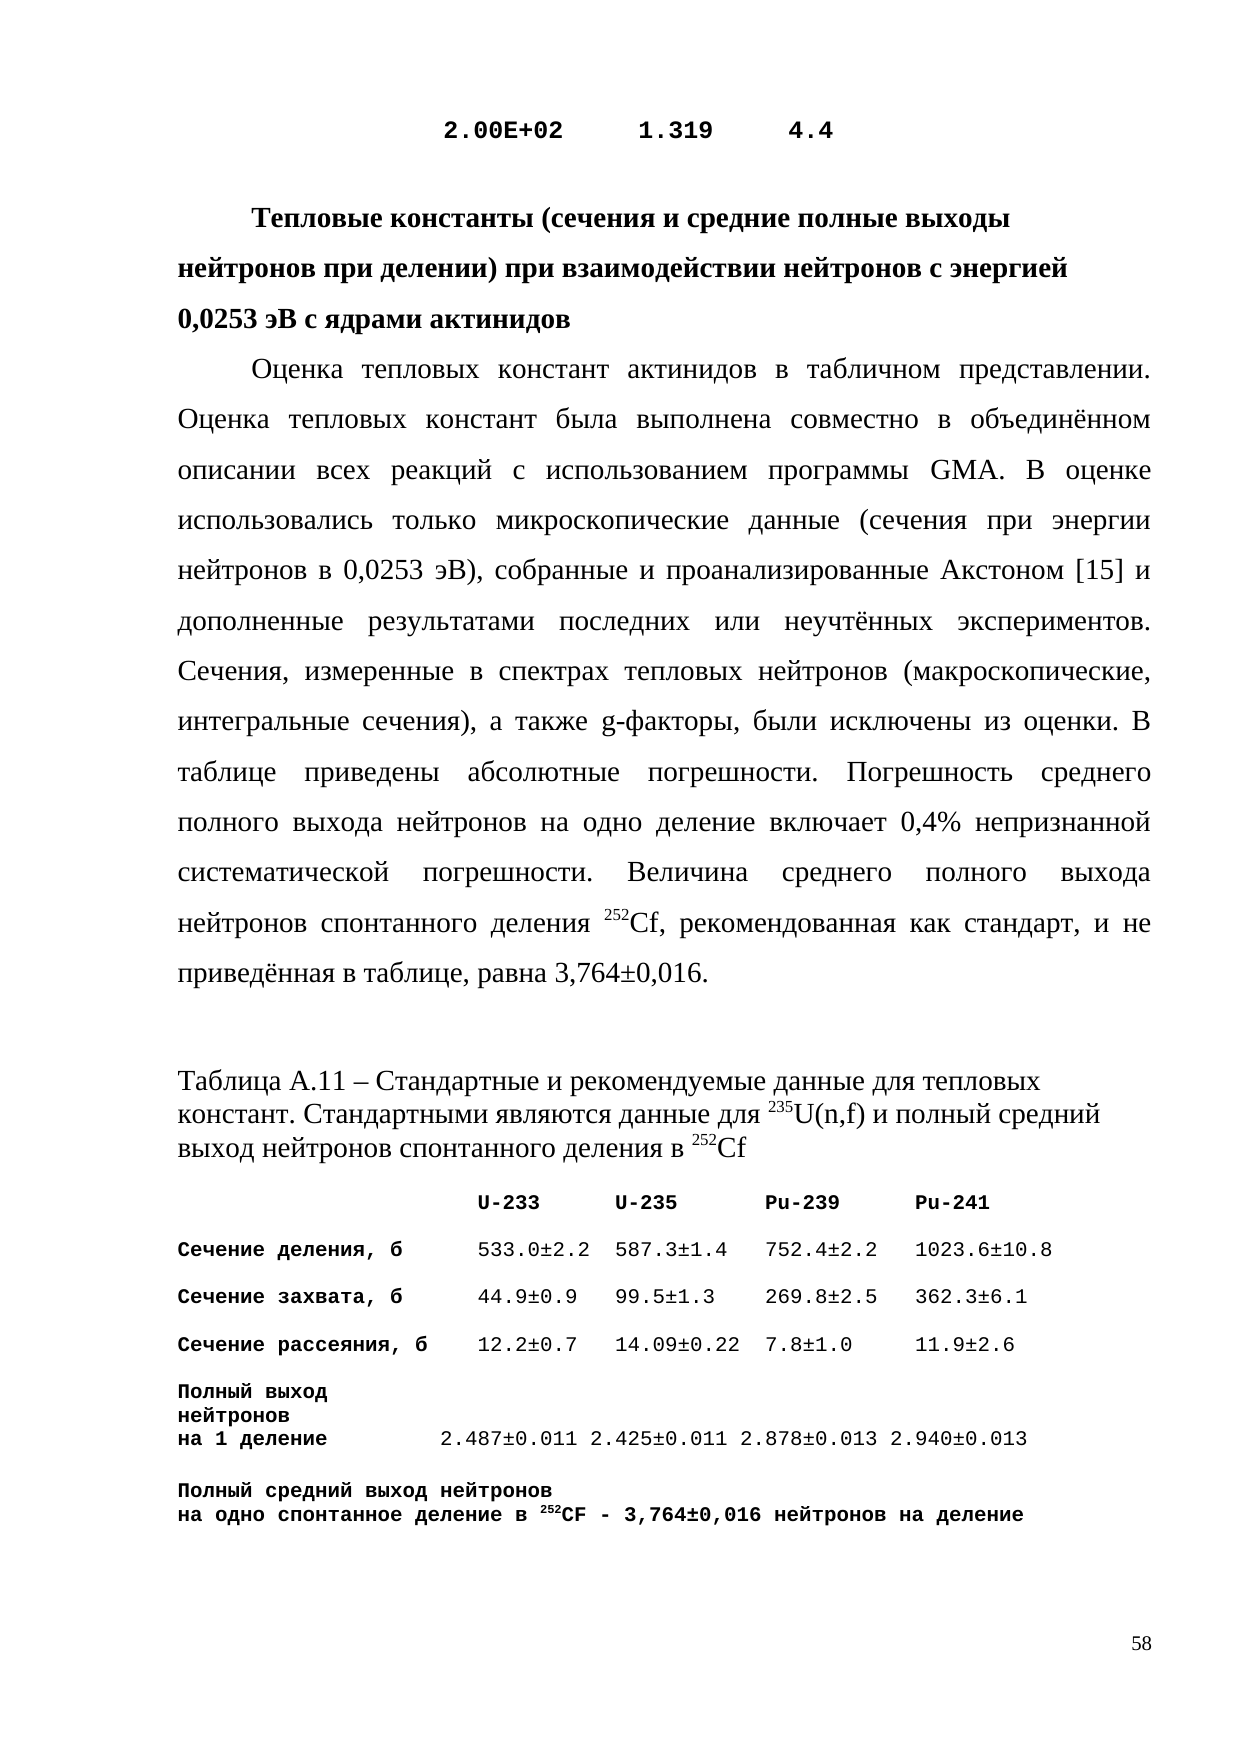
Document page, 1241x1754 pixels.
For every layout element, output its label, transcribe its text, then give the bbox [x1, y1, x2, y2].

text на 1 деление 2.487±0.011 2.425±0.011 2.878±0.013 2.940±0.013 [177, 1428, 1152, 1452]
text нейтронов [177, 1404, 1152, 1428]
text Полный выход [177, 1381, 1152, 1404]
text Полный средний выход нейтронов [177, 1480, 1152, 1504]
text Таблица А.11 – Стандартные и рекомендуемые данные для тепловых констант. Стандартными являются данные для 235U(n,f) и полный средний выход нейтронов спонтанного деления в 252Сf [177, 1063, 1152, 1163]
text Сечение деления, б 533.0±2.2 587.3±1.4 752.4±2.2 1023.6±10.8 [177, 1239, 1152, 1263]
text U-233 U-235 Pu-239 Pu-241 [177, 1192, 1152, 1215]
text Тепловые константы (сечения и средние полные выходы нейтронов при делении) при взаимодействии нейтронов с энергией 0,0253 эВ с ядрами актинидов [177, 200, 1152, 334]
text Оценка тепловых констант актинидов в табличном представлении. Оценка тепловых констант была выполнена совместно в объединённом описании всех реакций с использованием программы GMA. В оценке использовались только микроскопические данные (сечения при энергии нейтронов в 0,0253 эВ), собранные и проанализированные Акстоном [15] и дополненные результатами последних или неучтённых экспериментов. Сечения, измеренные в спектрах тепловых нейтронов (макроскопические, интегральные сечения), а также g-факторы, были исключены из оценки. В таблице приведены абсолютные погрешности. Погрешность среднего полного выхода нейтронов на одно деление включает 0,4% непризнанной систематической погрешности. Величина среднего полного выхода нейтронов спонтанного деления 252Cf, рекомендованная как стандарт, и не приведённая в таблице, равна 3,764±0,016. [177, 351, 1152, 988]
text на одно спонтанное деление в 252CF - 3,764±0,016 нейтронов на деление [177, 1504, 1152, 1527]
text Сечение рассеяния, б 12.2±0.7 14.09±0.22 7.8±1.0 11.9±2.6 [177, 1334, 1152, 1357]
text Сечение захвата, б 44.9±0.9 99.5±1.3 269.8±2.5 362.3±6.1 [177, 1286, 1152, 1310]
text 2.00E+02 1.319 4.4 [177, 118, 1152, 146]
